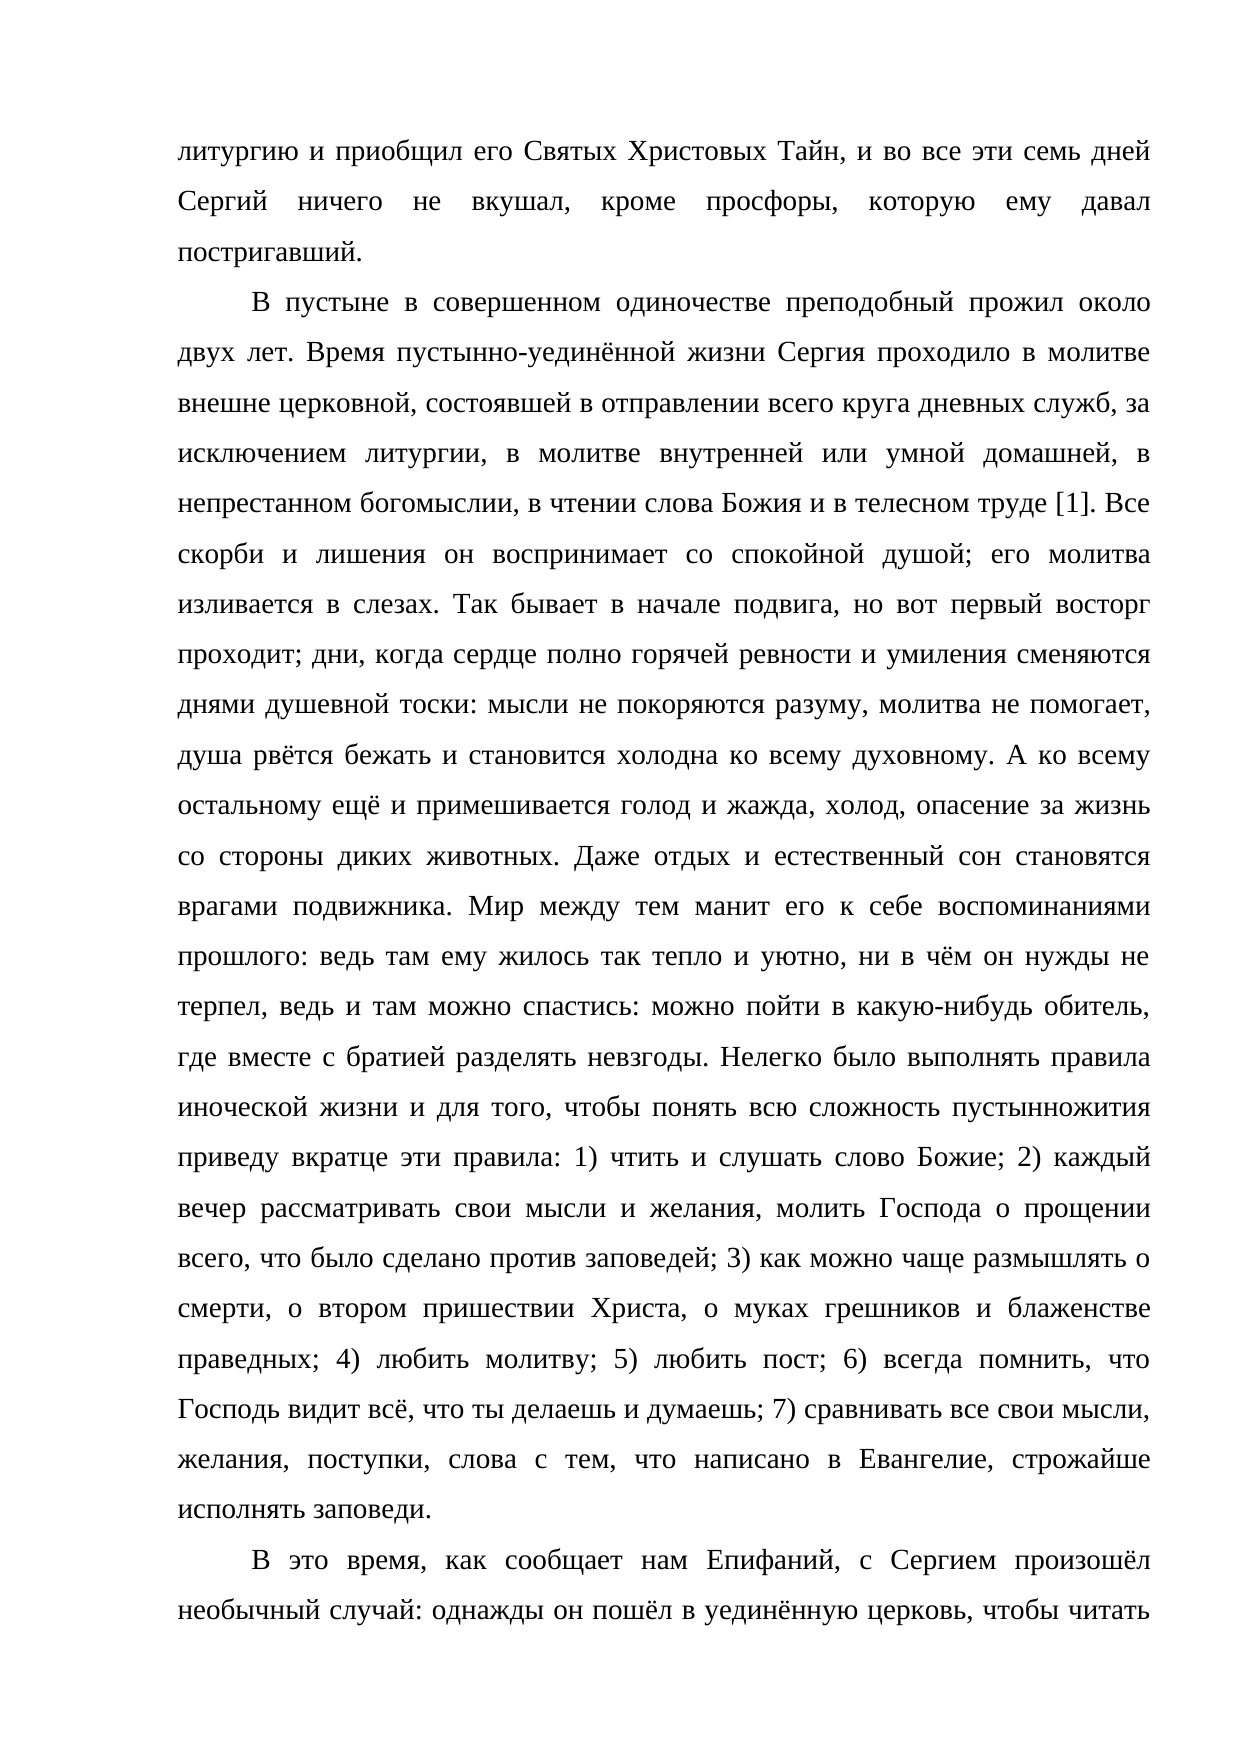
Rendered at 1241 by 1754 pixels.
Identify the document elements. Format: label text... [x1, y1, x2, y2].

text В пустыне в совершенном одиночестве преподобный прожил около двух лет. Время пустынно-уединённой жизни Сергия проходило в молитве внешне церковной, состоявшей в отправлении всего круга дневных служб, за исключением литургии, в молитве внутренней или умной домашней, в непрестанном богомыслии, в чтении слова Божия и в телесном труде [1]. Все скорби и лишения он воспринимает со спокойной душой; его молитва изливается в слезах. Так бывает в начале подвига, но вот первый восторг проходит; дни, когда сердце полно горячей ревности и умиления сменяются днями душевной тоски: мысли не покоряются разуму, молитва не помогает, душа рвётся бежать и становится холодна ко всему духовному. А ко всему остальному ещё и примешивается голод и жажда, холод, опасение за жизнь со стороны диких животных. Даже отдых и естественный сон становятся врагами подвижника. Мир между тем манит его к себе воспоминаниями прошлого: ведь там ему жилось так тепло и уютно, ни в чём он нужды не терпел, ведь и там можно спастись: можно пойти в какую-нибудь обитель, где вместе с братией разделять невзгоды. Нелегко было выполнять правила иноческой жизни и для того, чтобы понять всю сложность пустынножития приведу вкратце эти правила: 1) чтить и слушать слово Божие; 2) каждый вечер рассматривать свои мысли и желания, молить Господа о прощении всего, что было сделано против заповедей; 3) как можно чаще размышлять о смерти, о втором пришествии Христа, о муках грешников и блаженстве праведных; 4) любить молитву; 5) любить пост; 6) всегда помнить, что Господь видит всё, что ты делаешь и думаешь; 7) сравнивать все свои мысли, желания, поступки, слова с тем, что написано в Евангелие, строжайше исполнять заповеди. [177, 284, 1152, 1525]
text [177, 133, 1152, 267]
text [177, 1542, 1152, 1626]
